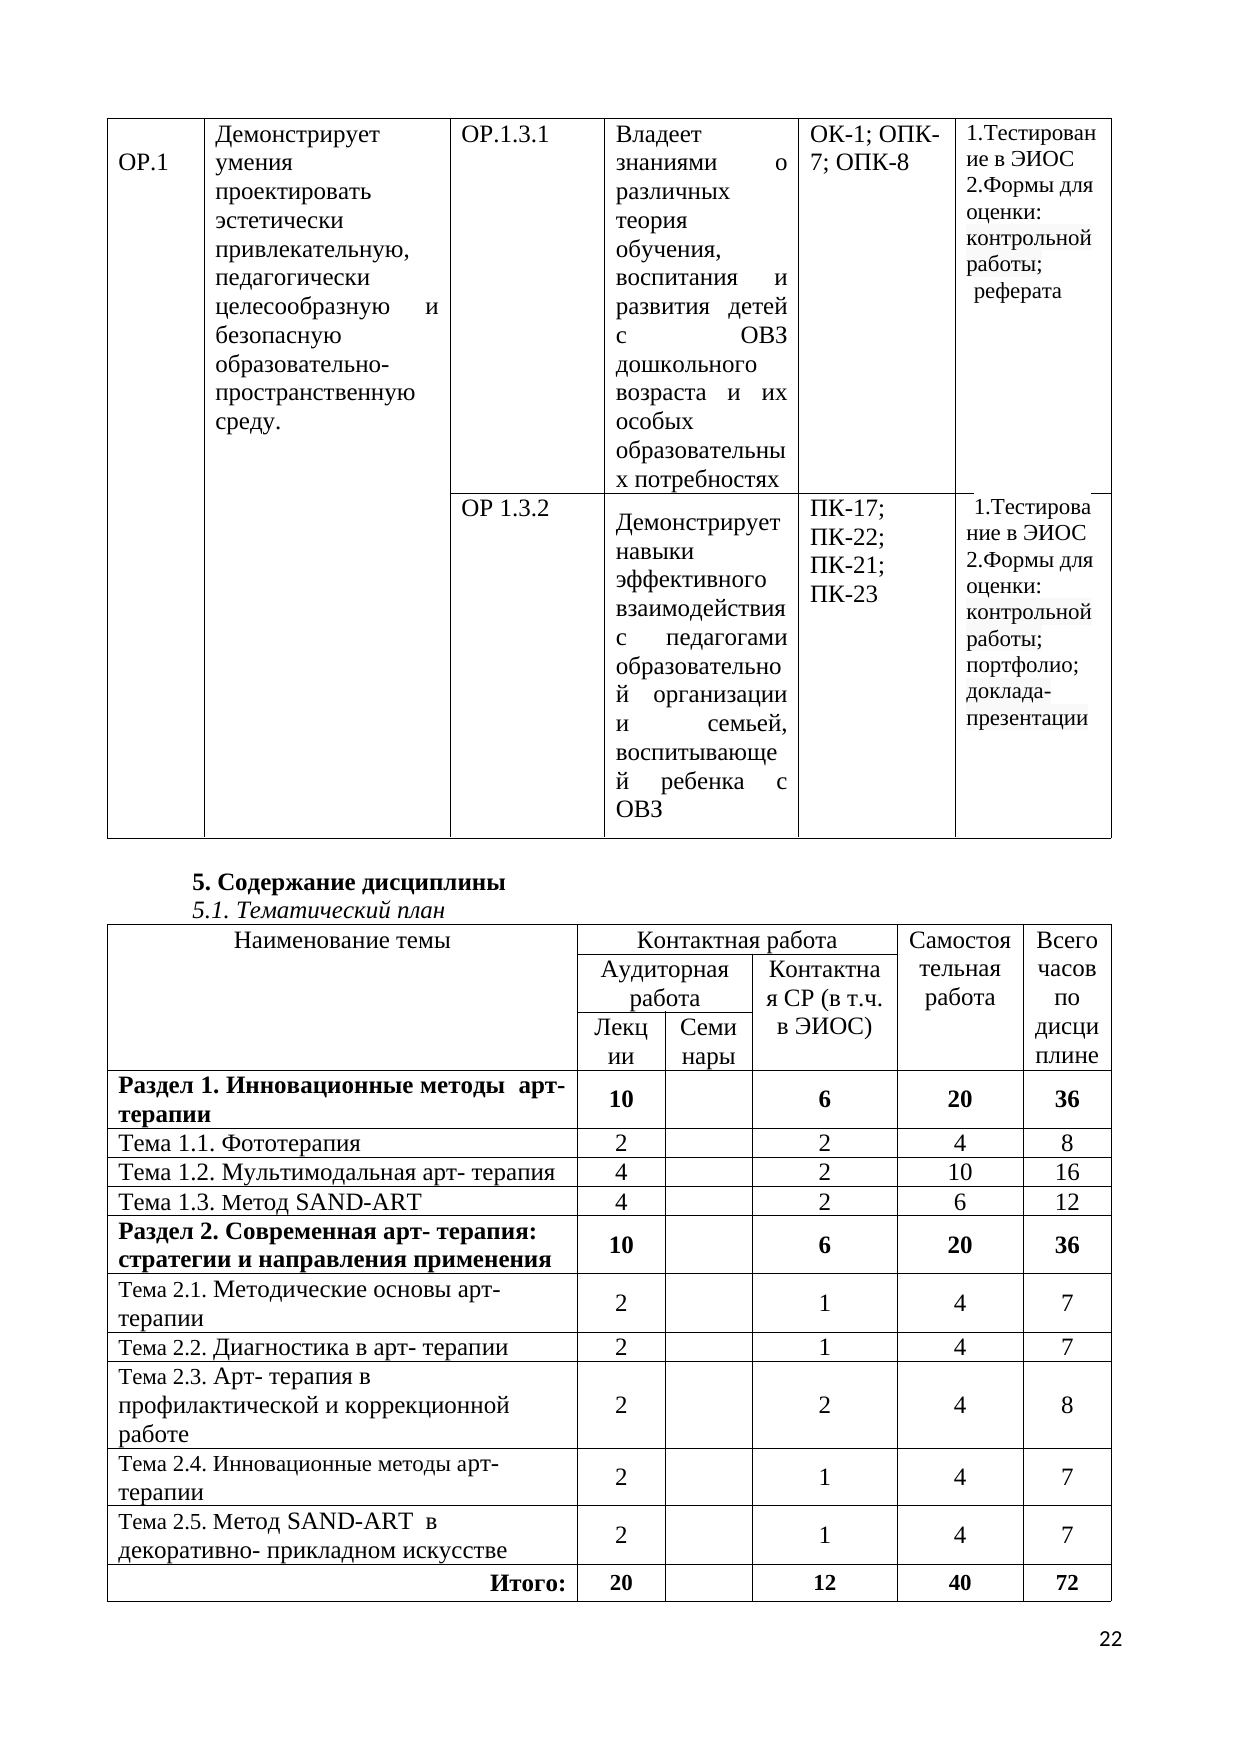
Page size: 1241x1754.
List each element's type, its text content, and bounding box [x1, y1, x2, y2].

table_cell Семинары [666, 1013, 752, 1069]
table_cell Лекции [578, 1013, 665, 1069]
table_cell 4 [898, 1274, 1023, 1331]
table_cell 7 [1024, 1449, 1111, 1505]
table_cell 1.Тестирование в ЭИОС 2.Формы для оценки: контрольной работы; портфолио; доклада- презентации [956, 494, 1111, 837]
table_cell 2 [753, 1158, 897, 1186]
table_cell [666, 1506, 752, 1563]
table_cell 8 [1024, 1362, 1111, 1447]
table_cell 2 [578, 1506, 665, 1563]
table_cell 20 [898, 1216, 1023, 1273]
text 5. Содержание дисциплины [118, 867, 1122, 895]
table_cell 4 [898, 1449, 1023, 1505]
table_cell 2 [578, 1333, 665, 1361]
table_cell Тема 2.2. Диагностика в арт- терапии [108, 1333, 577, 1361]
table_cell 8 [1024, 1129, 1111, 1157]
table_cell Демонстрирует умения проектировать эстетически привлекательную, педагогически целесообразную и безопасную образовательно-пространственную среду. [205, 119, 450, 837]
table_cell [666, 1158, 752, 1186]
table_cell 4 [578, 1187, 665, 1215]
table_cell 36 [1024, 1071, 1111, 1127]
table_cell 36 [1024, 1216, 1111, 1273]
table_cell 7 [1024, 1506, 1111, 1563]
table_cell Тема 2.3. Арт- терапия в профилактической и коррекционной работе [108, 1362, 577, 1447]
table_cell Тестирование в ЭИОС 2.Формы для оценки: контрольной работы; реферата [956, 119, 1111, 492]
table_cell 6 [753, 1216, 897, 1273]
table_cell 4 [898, 1333, 1023, 1361]
table_cell [666, 1565, 752, 1601]
table_cell ОК-1; ОПК-7; ОПК-8 [799, 119, 955, 492]
table_cell [666, 1274, 752, 1331]
table_header Всего часов по дисциплине [1024, 925, 1111, 1069]
table_cell 20 [898, 1071, 1023, 1127]
table_cell [666, 1362, 752, 1447]
table_cell [666, 1071, 752, 1127]
table_cell 16 [1024, 1158, 1111, 1186]
table_cell 4 [898, 1362, 1023, 1447]
table_cell Контактная СР (в т.ч. в ЭИОС) [753, 955, 897, 1069]
table_cell ОР.1 [108, 119, 204, 837]
table_cell 1 [753, 1506, 897, 1563]
table_cell [666, 1129, 752, 1157]
table_cell Раздел 1. Инновационные методы арт- терапии [108, 1071, 577, 1127]
table_cell 1 [753, 1274, 897, 1331]
table_cell 12 [1024, 1187, 1111, 1215]
table_cell 1 [753, 1333, 897, 1361]
table_cell 2 [578, 1362, 665, 1447]
table_header Наименование темы [108, 925, 577, 1069]
table_cell Тема 1.2. Мультимодальная арт- терапия [108, 1158, 577, 1186]
table_cell 10 [578, 1071, 665, 1127]
table_cell 2 [578, 1129, 665, 1157]
table_cell 2 [578, 1274, 665, 1331]
table_cell 1 [753, 1449, 897, 1505]
table_cell 7 [1024, 1333, 1111, 1361]
table_cell 20 [578, 1565, 665, 1601]
table_cell 7 [1024, 1274, 1111, 1331]
table_cell [666, 1187, 752, 1215]
table_cell Аудиторная работа [578, 955, 752, 1011]
table_cell Демонстрирует навыки эффективного взаимодействия с педагогами образовательной организации и семьей, воспитывающей ребенка с ОВЗ [605, 494, 798, 837]
table_cell Раздел 2. Современная арт- терапия: стратегии и направления применения [108, 1216, 577, 1273]
table_cell 12 [753, 1565, 897, 1601]
table_header Самостоятельная работа [898, 925, 1023, 1069]
table_cell Тема 1.1. Фототерапия [108, 1129, 577, 1157]
table_cell 72 [1024, 1565, 1111, 1601]
table_cell Тема 2.5. Метод SAND-ART в декоративно- прикладном искусстве [108, 1506, 577, 1563]
table_cell 10 [578, 1216, 665, 1273]
table_cell [666, 1449, 752, 1505]
table_cell 6 [898, 1187, 1023, 1215]
table_cell Итого: [108, 1565, 577, 1601]
table_cell ОР 1.3.2 [451, 494, 604, 837]
table_cell [666, 1216, 752, 1273]
table_cell 4 [898, 1129, 1023, 1157]
table_cell Тема 1.3. Метод SAND-ART [108, 1187, 577, 1215]
table_cell 2 [753, 1187, 897, 1215]
table_cell ОР.1.3.1 [451, 119, 604, 492]
table_cell 2 [578, 1449, 665, 1505]
text 5.1. Тематический план [118, 895, 1122, 924]
table_cell 2 [753, 1129, 897, 1157]
table_cell 4 [578, 1158, 665, 1186]
table_header Контактная работа [578, 925, 897, 953]
table_cell Владеет знаниями о различных теория обучения, воспитания и развития детей с ОВЗ дошкольного возраста и их особых образовательных потребностях [605, 119, 798, 492]
table_cell [666, 1333, 752, 1361]
table_cell 10 [898, 1158, 1023, 1186]
table_cell 2 [753, 1362, 897, 1447]
table_cell 6 [753, 1071, 897, 1127]
table_cell 4 [898, 1506, 1023, 1563]
table_cell ПК-17; ПК-22; ПК-21; ПК-23 [799, 494, 955, 837]
table_cell Тема 2.1. Методические основы арт- терапии [108, 1274, 577, 1331]
table_cell Тема 2.4. Инновационные методы арт- терапии [108, 1449, 577, 1505]
table_cell 40 [898, 1565, 1023, 1601]
